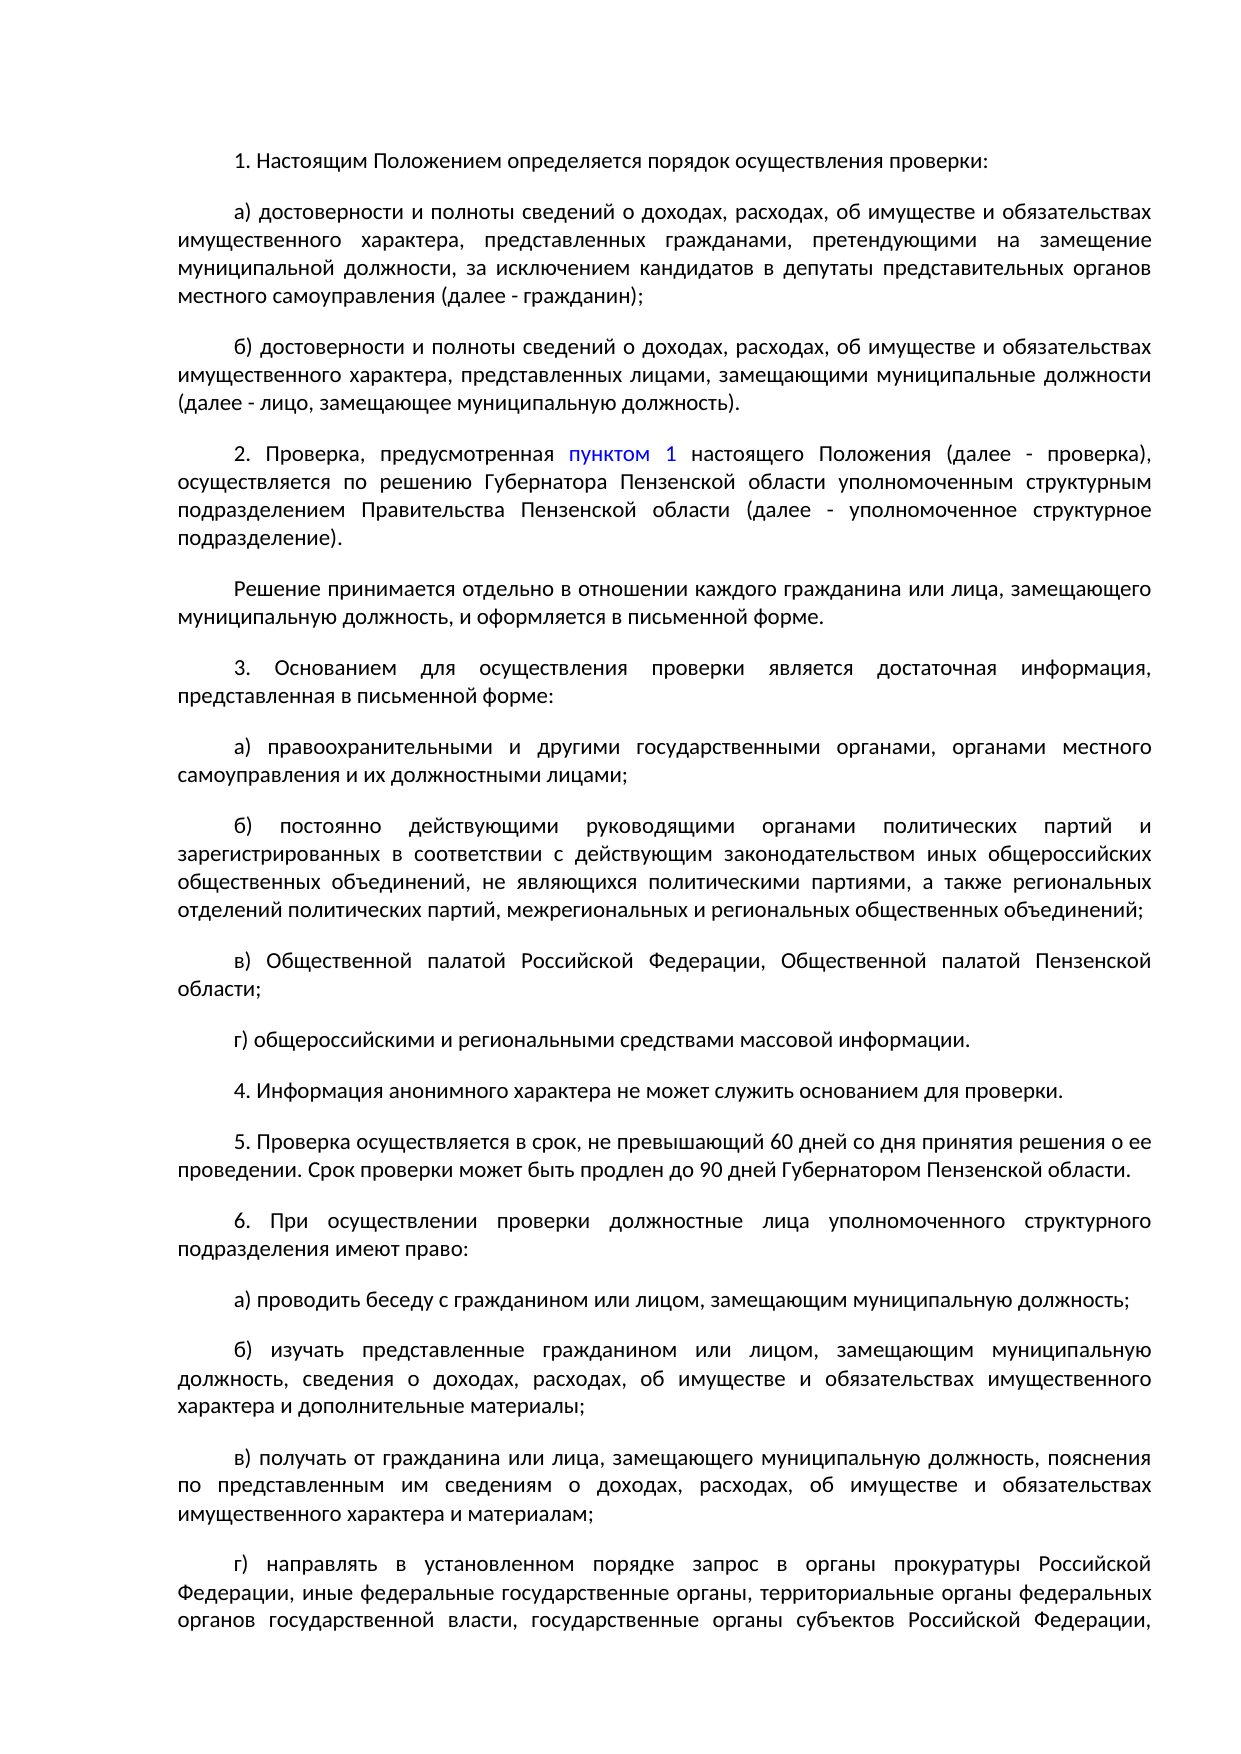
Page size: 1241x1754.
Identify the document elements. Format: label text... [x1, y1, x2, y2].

text в) Общественной палатой Российской Федерации, Общественной палатой Пензенской области; [177, 946, 1152, 1002]
text Решение принимается отдельно в отношении каждого гражданина или лица, замещающего муниципальную должность, и оформляется в письменной форме. [177, 574, 1152, 630]
text 3. Основанием для осуществления проверки является достаточная информация, представленная в письменной форме: [177, 653, 1152, 709]
text 6. При осуществлении проверки должностные лица уполномоченного структурного подразделения имеют право: [177, 1206, 1152, 1262]
text г) общероссийскими и региональными средствами массовой информации. [177, 1025, 1152, 1053]
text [177, 1549, 1152, 1634]
text б) достоверности и полноты сведений о доходах, расходах, об имуществе и обязательствах имущественного характера, представленных лицами, замещающими муниципальные должности (далее - лицо, замещающее муниципальную должность). [177, 332, 1152, 416]
text 4. Информация анонимного характера не может служить основанием для проверки. [177, 1076, 1152, 1104]
text б) постоянно действующими руководящими органами политических партий и зарегистрированных в соответствии с действующим законодательством иных общероссийских общественных объединений, не являющихся политическими партиями, а также региональных отделений политических партий, межрегиональных и региональных общественных объединений; [177, 811, 1152, 923]
text б) изучать представленные гражданином или лицом, замещающим муниципальную должность, сведения о доходах, расходах, об имуществе и обязательствах имущественного характера и дополнительные материалы; [177, 1336, 1152, 1420]
text 2. Проверка, предусмотренная пунктом 1 настоящего Положения (далее - проверка), осуществляется по решению Губернатора Пензенской области уполномоченным структурным подразделением Правительства Пензенской области (далее - уполномоченное структурное подразделение). [177, 439, 1152, 551]
text а) проводить беседу с гражданином или лицом, замещающим муниципальную должность; [177, 1285, 1152, 1313]
text а) достоверности и полноты сведений о доходах, расходах, об имуществе и обязательствах имущественного характера, представленных гражданами, претендующими на замещение муниципальной должности, за исключением кандидатов в депутаты представительных органов местного самоуправления (далее - гражданин); [177, 197, 1152, 309]
text 5. Проверка осуществляется в срок, не превышающий 60 дней со дня принятия решения о ее проведении. Срок проверки может быть продлен до 90 дней Губернатором Пензенской области. [177, 1127, 1152, 1183]
text в) получать от гражданина или лица, замещающего муниципальную должность, пояснения по представленным им сведениям о доходах, расходах, об имуществе и обязательствах имущественного характера и материалам; [177, 1443, 1152, 1527]
text а) правоохранительными и другими государственными органами, органами местного самоуправления и их должностными лицами; [177, 732, 1152, 788]
text 1. Настоящим Положением определяется порядок осуществления проверки: [177, 146, 1152, 174]
